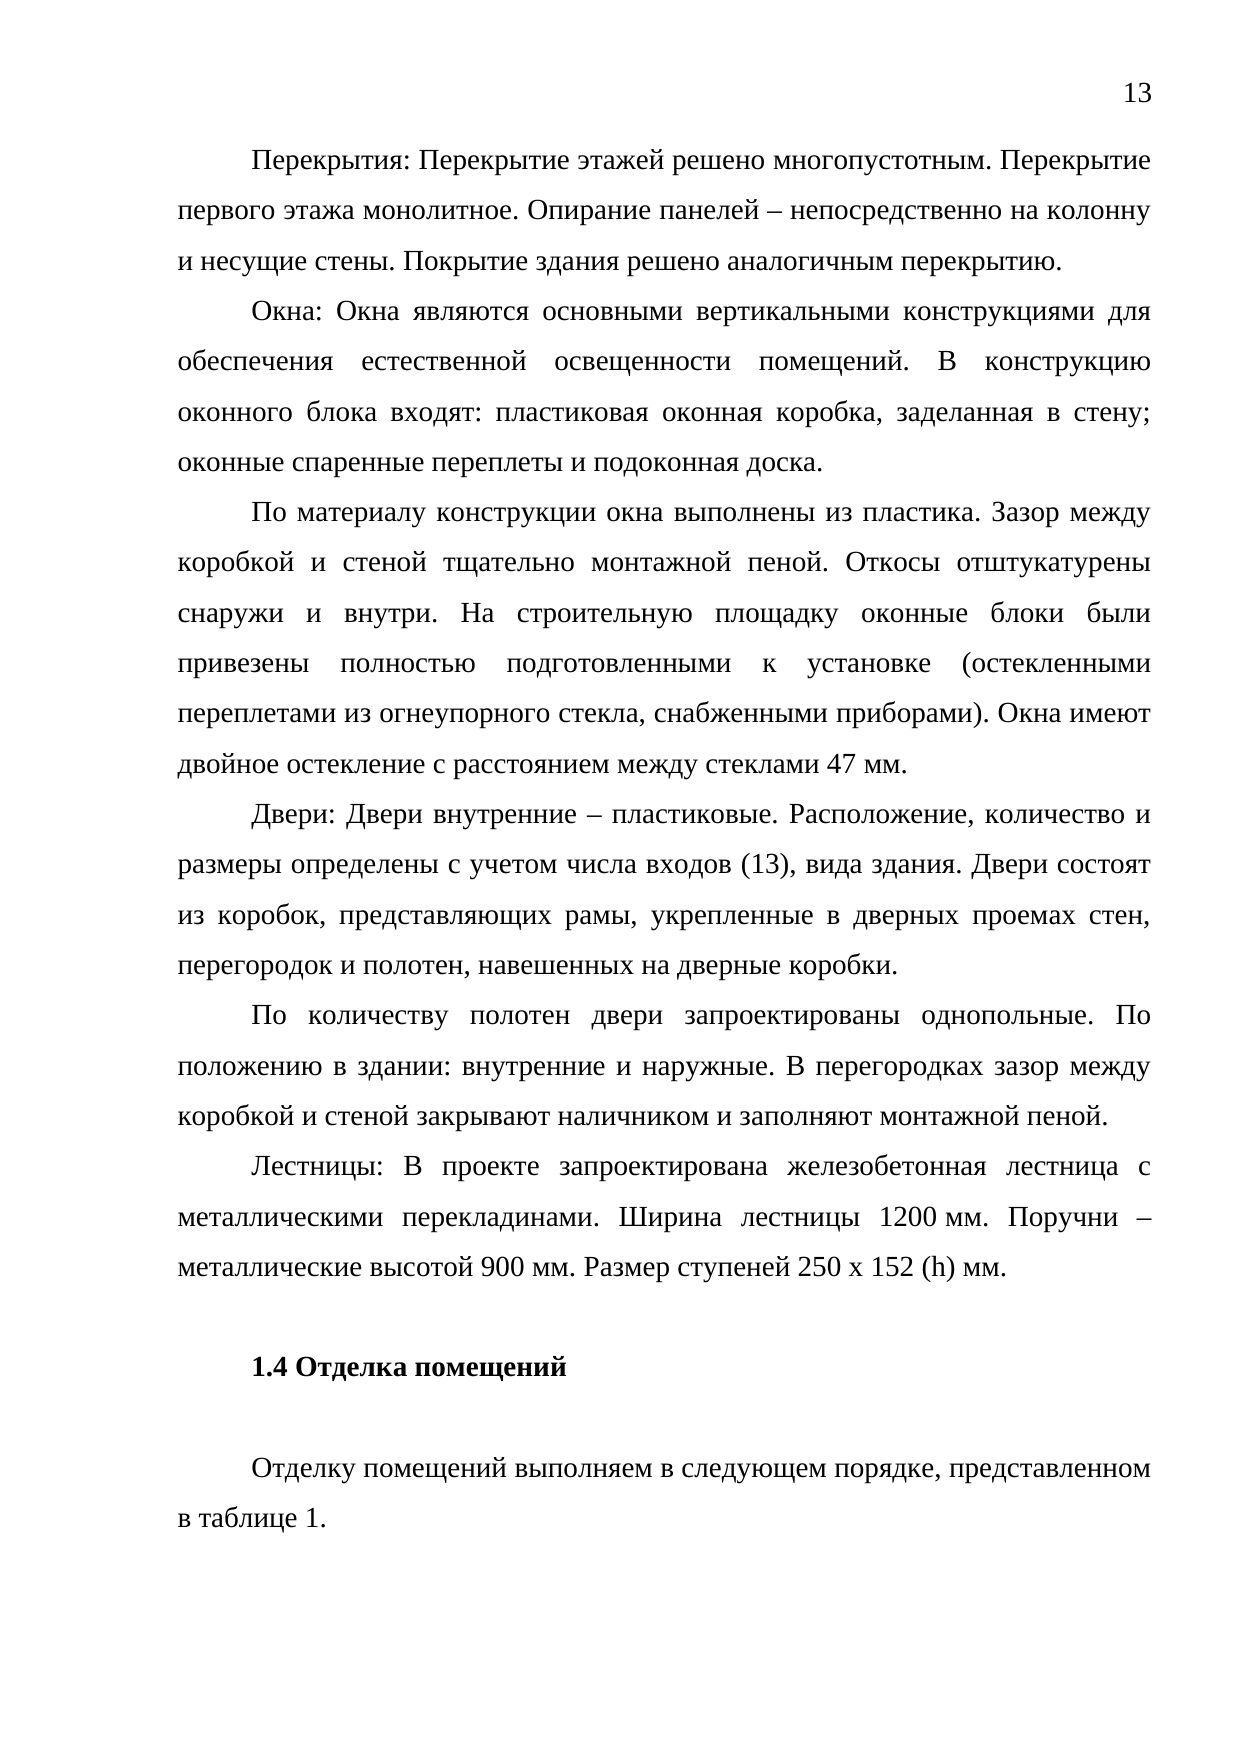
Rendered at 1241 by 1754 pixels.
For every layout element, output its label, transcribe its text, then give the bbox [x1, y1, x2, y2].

text Отделку помещений выполняем в следующем порядке, представленном в таблице 1. [177, 1450, 1152, 1534]
text Лестницы: В проекте запроектирована железобетонная лестница с металлическими перекладинами. Ширина лестницы 1200 мм. Поручни – металлические высотой 900 мм. Размер ступеней 250 х 152 (h) мм. [177, 1148, 1152, 1282]
text Двери: Двери внутренние – пластиковые. Расположение, количество и размеры определены с учетом числа входов (13), вида здания. Двери состоят из коробок, представляющих рамы, укрепленные в дверных проемах стен, перегородок и полотен, навешенных на дверные коробки. [177, 796, 1152, 981]
text По материалу конструкции окна выполнены из пластика. Зазор между коробкой и стеной тщательно монтажной пеной. Откосы отштукатурены снаружи и внутри. На строительную площадку оконные блоки были привезены полностью подготовленными к установке (остекленными переплетами из огнеупорного стекла, снабженными приборами). Окна имеют двойное остекление с расстоянием между стеклами 47 мм. [177, 494, 1152, 779]
text Перекрытия: Перекрытие этажей решено многопустотным. Перекрытие первого этажа монолитное. Опирание панелей – непосредственно на колонну и несущие стены. Покрытие здания решено аналогичным перекрытию. [177, 142, 1152, 276]
text 1.4 Отделка помещений [177, 1349, 1152, 1383]
text По количеству полотен двери запроектированы однопольные. По положению в здании: внутренние и наружные. В перегородках зазор между коробкой и стеной закрывают наличником и заполняют монтажной пеной. [177, 997, 1152, 1132]
text Окна: Окна являются основными вертикальными конструкциями для обеспечения естественной освещенности помещений. В конструкцию оконного блока входят: пластиковая оконная коробка, заделанная в стену; оконные спаренные переплеты и подоконная доска. [177, 293, 1152, 477]
